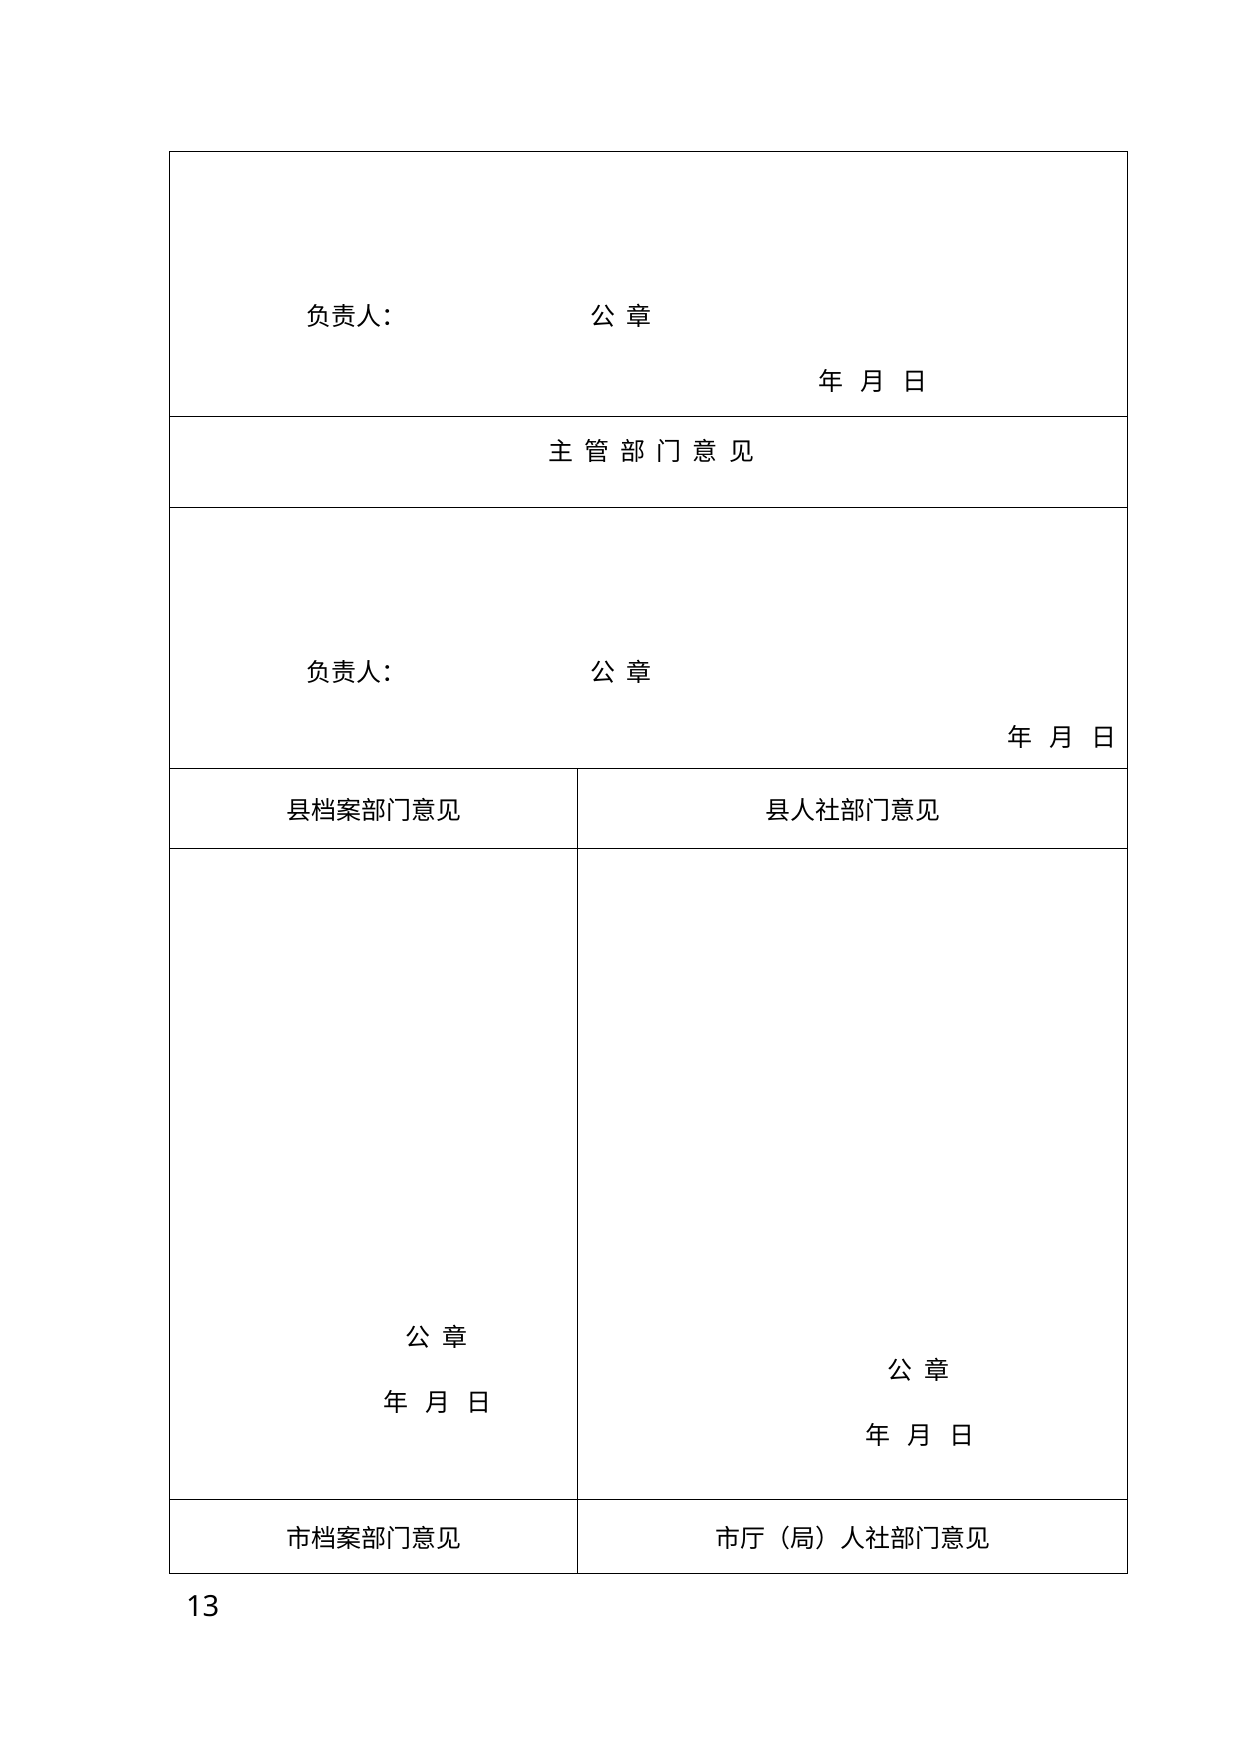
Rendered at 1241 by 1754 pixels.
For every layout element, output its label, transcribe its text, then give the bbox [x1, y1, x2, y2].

table_cell 县人社部门意见 [578, 769, 1127, 847]
table_cell 主 管 部 门 意 见 [170, 417, 1127, 507]
table_cell 市档案部门意见 [170, 1500, 577, 1573]
table_cell 市厅（局）人社部门意见 [578, 1500, 1127, 1573]
table_cell 县档案部门意见 [170, 769, 577, 847]
table_cell 负责人： 公 章 年 月 日 [170, 508, 1127, 768]
table_cell 公 章 年 月 日 [170, 849, 577, 1498]
table_cell 负责人： 公 章 年 月 日 [170, 152, 1127, 416]
table_cell 公 章 年 月 日 [578, 849, 1127, 1498]
